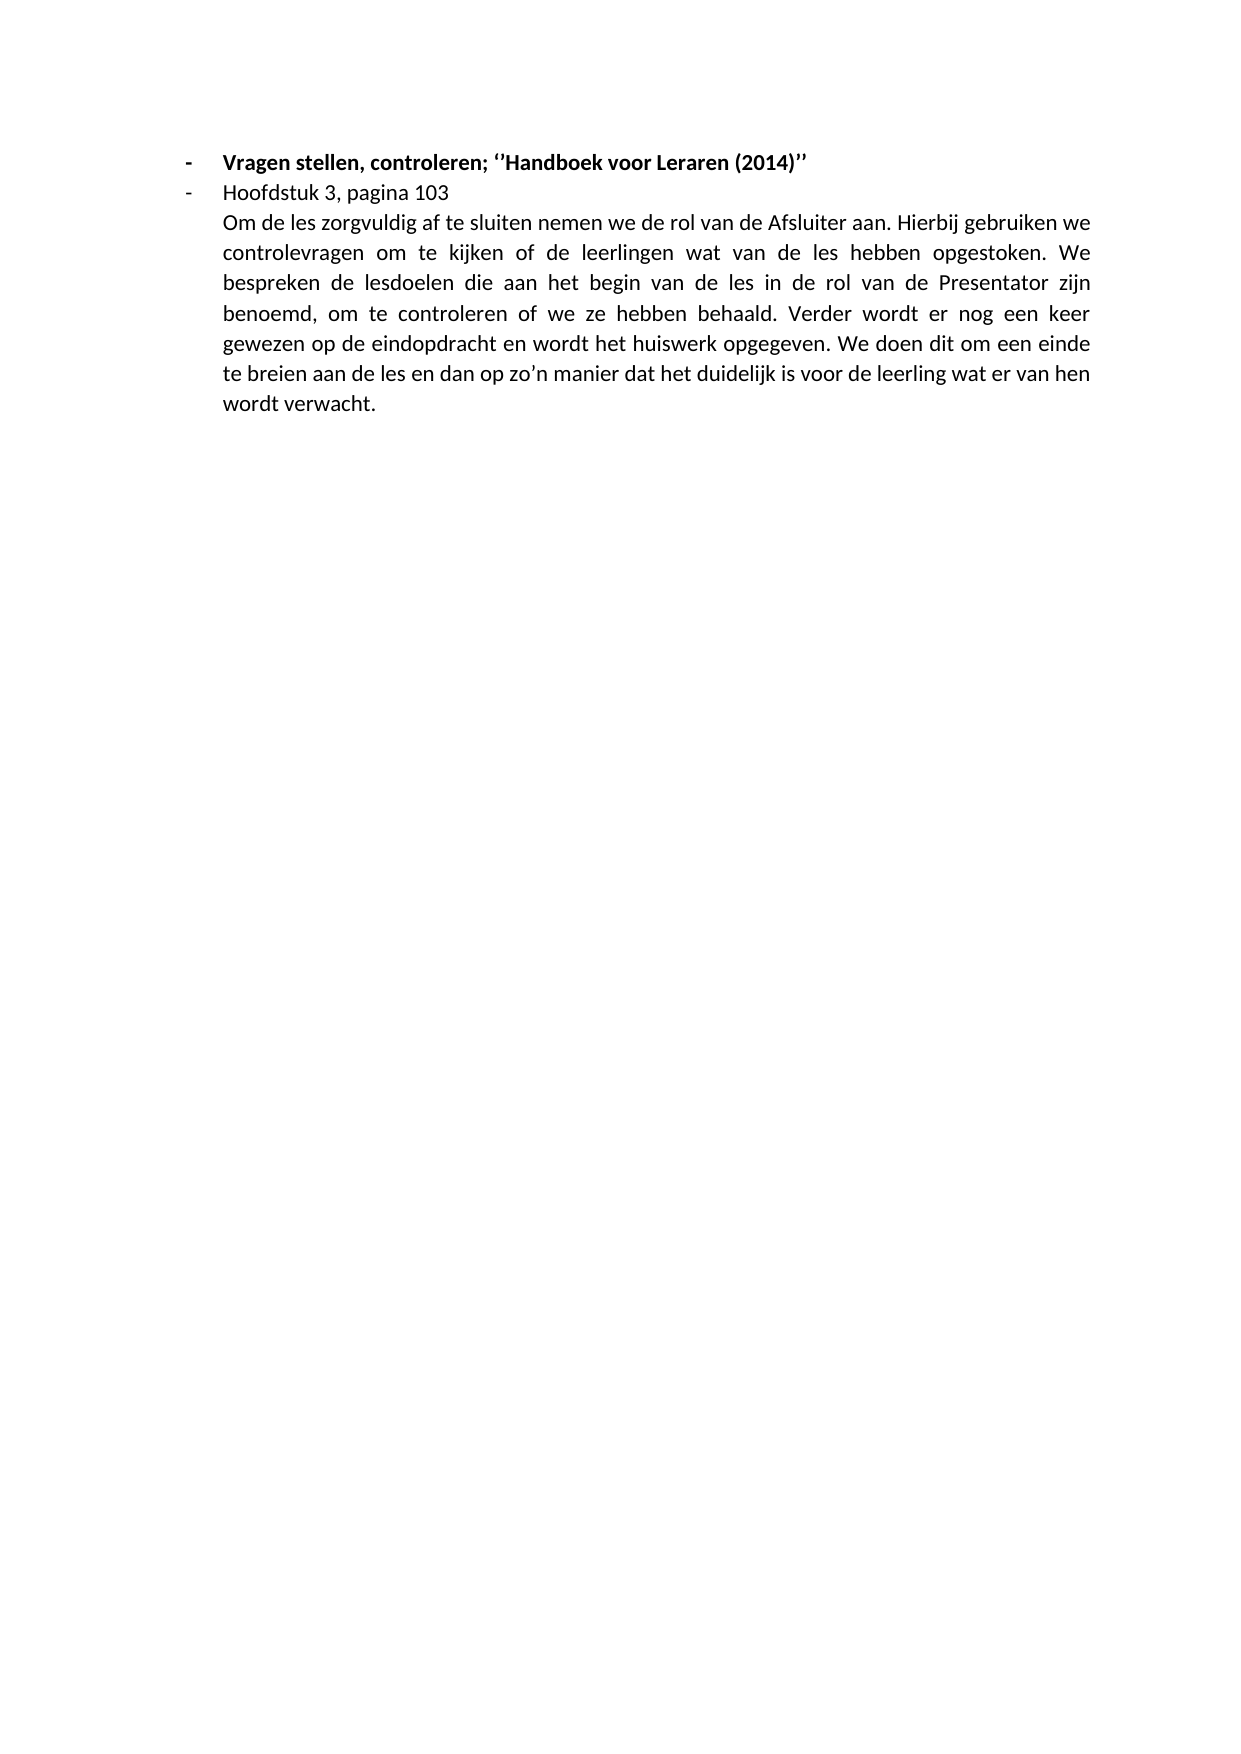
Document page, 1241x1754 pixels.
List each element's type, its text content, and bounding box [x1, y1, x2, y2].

list Hoofdstuk 3, pagina 103 [185, 178, 1093, 206]
list Om de les zorgvuldig af te sluiten nemen we de rol van de Afsluiter aan. Hierbij gebruiken we controlevragen om te kijken of de leerlingen wat van de les hebben opgestoken. We bespreken de lesdoelen die aan het begin van de les in de rol van de Presentator zijn benoemd, om te controleren of we ze hebben behaald. Verder wordt er nog een keer gewezen op de eindopdracht en wordt het huiswerk opgegeven. We doen dit om een einde te breien aan de les en dan op zo’n manier dat het duidelijk is voor de leerling wat er van hen wordt verwacht. [223, 208, 1093, 417]
list Vragen stellen, controleren; ‘’Handboek voor Leraren (2014)’’ [185, 148, 1093, 176]
